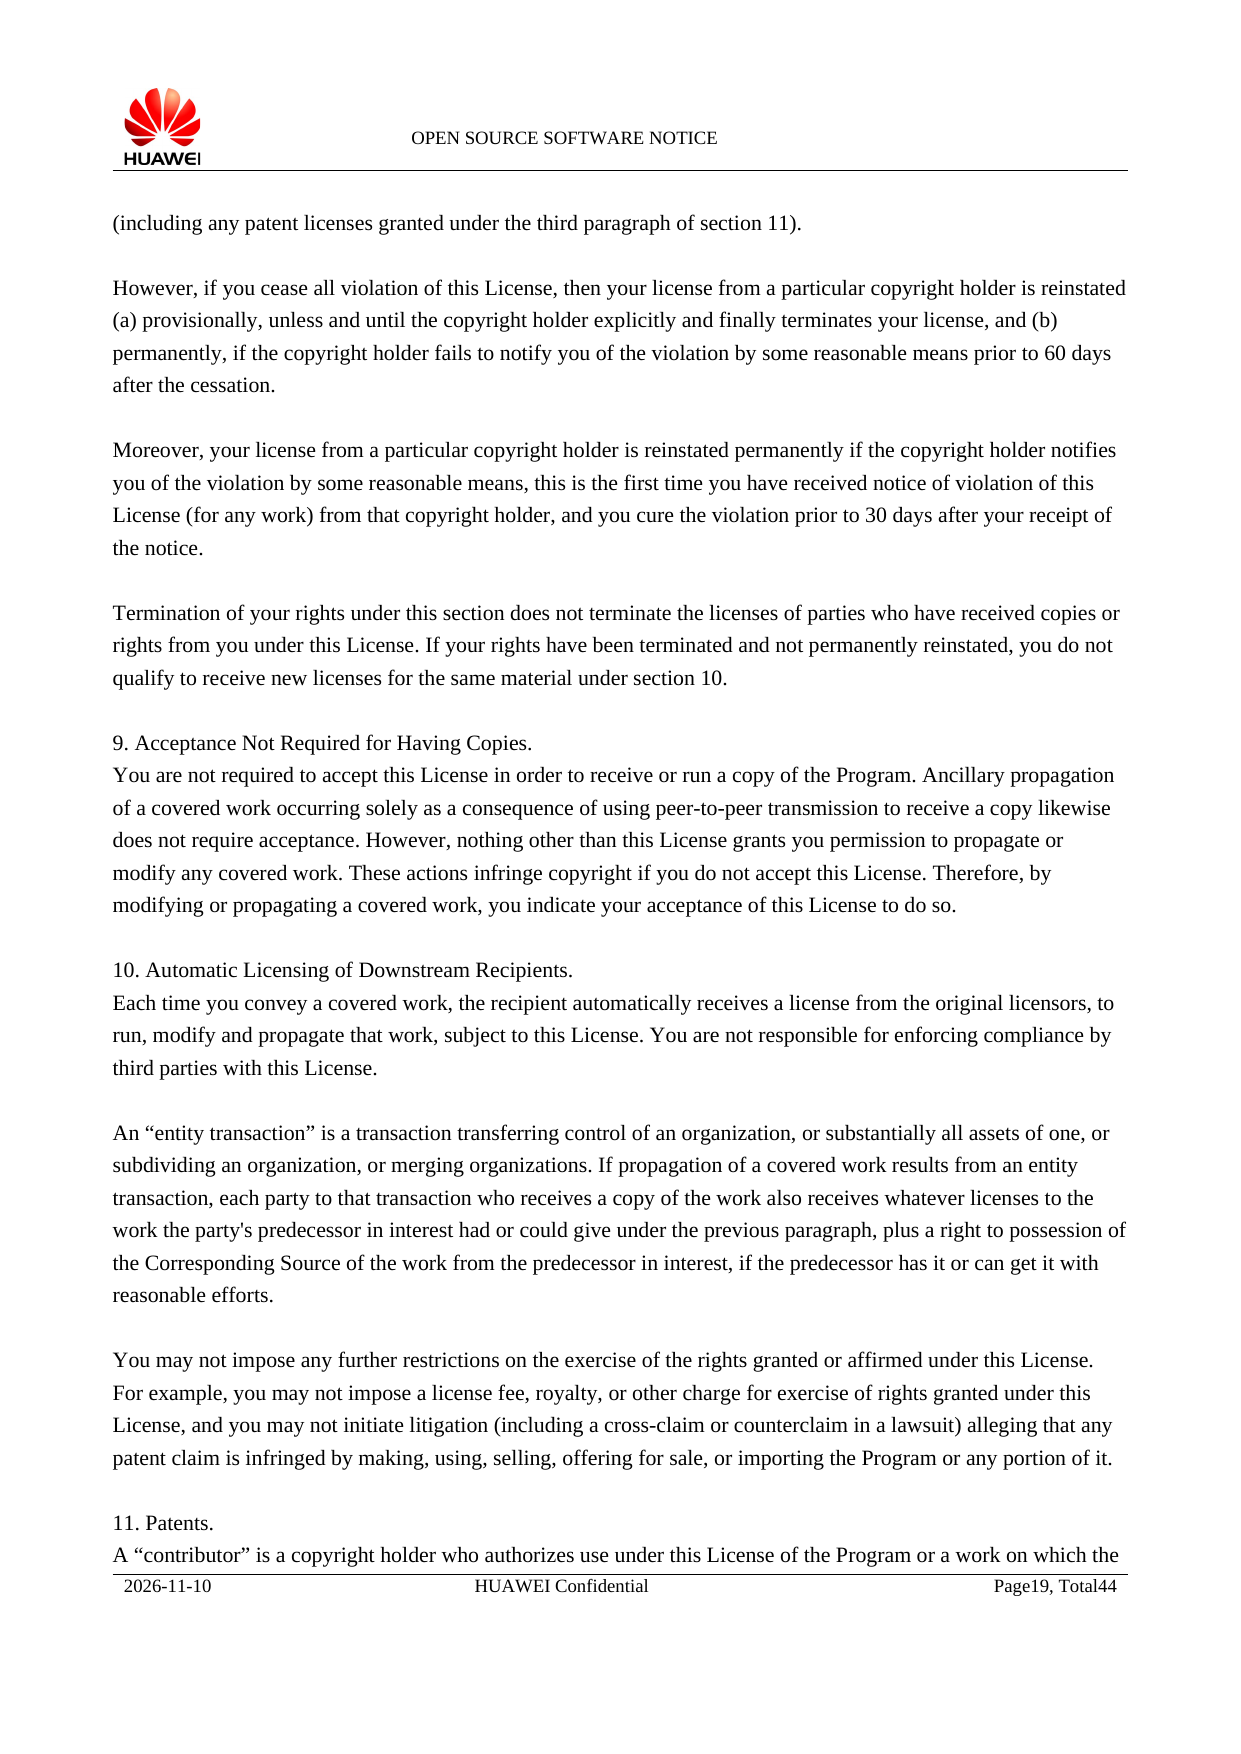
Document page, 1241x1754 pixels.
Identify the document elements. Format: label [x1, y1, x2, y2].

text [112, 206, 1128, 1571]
picture [124, 88, 201, 165]
